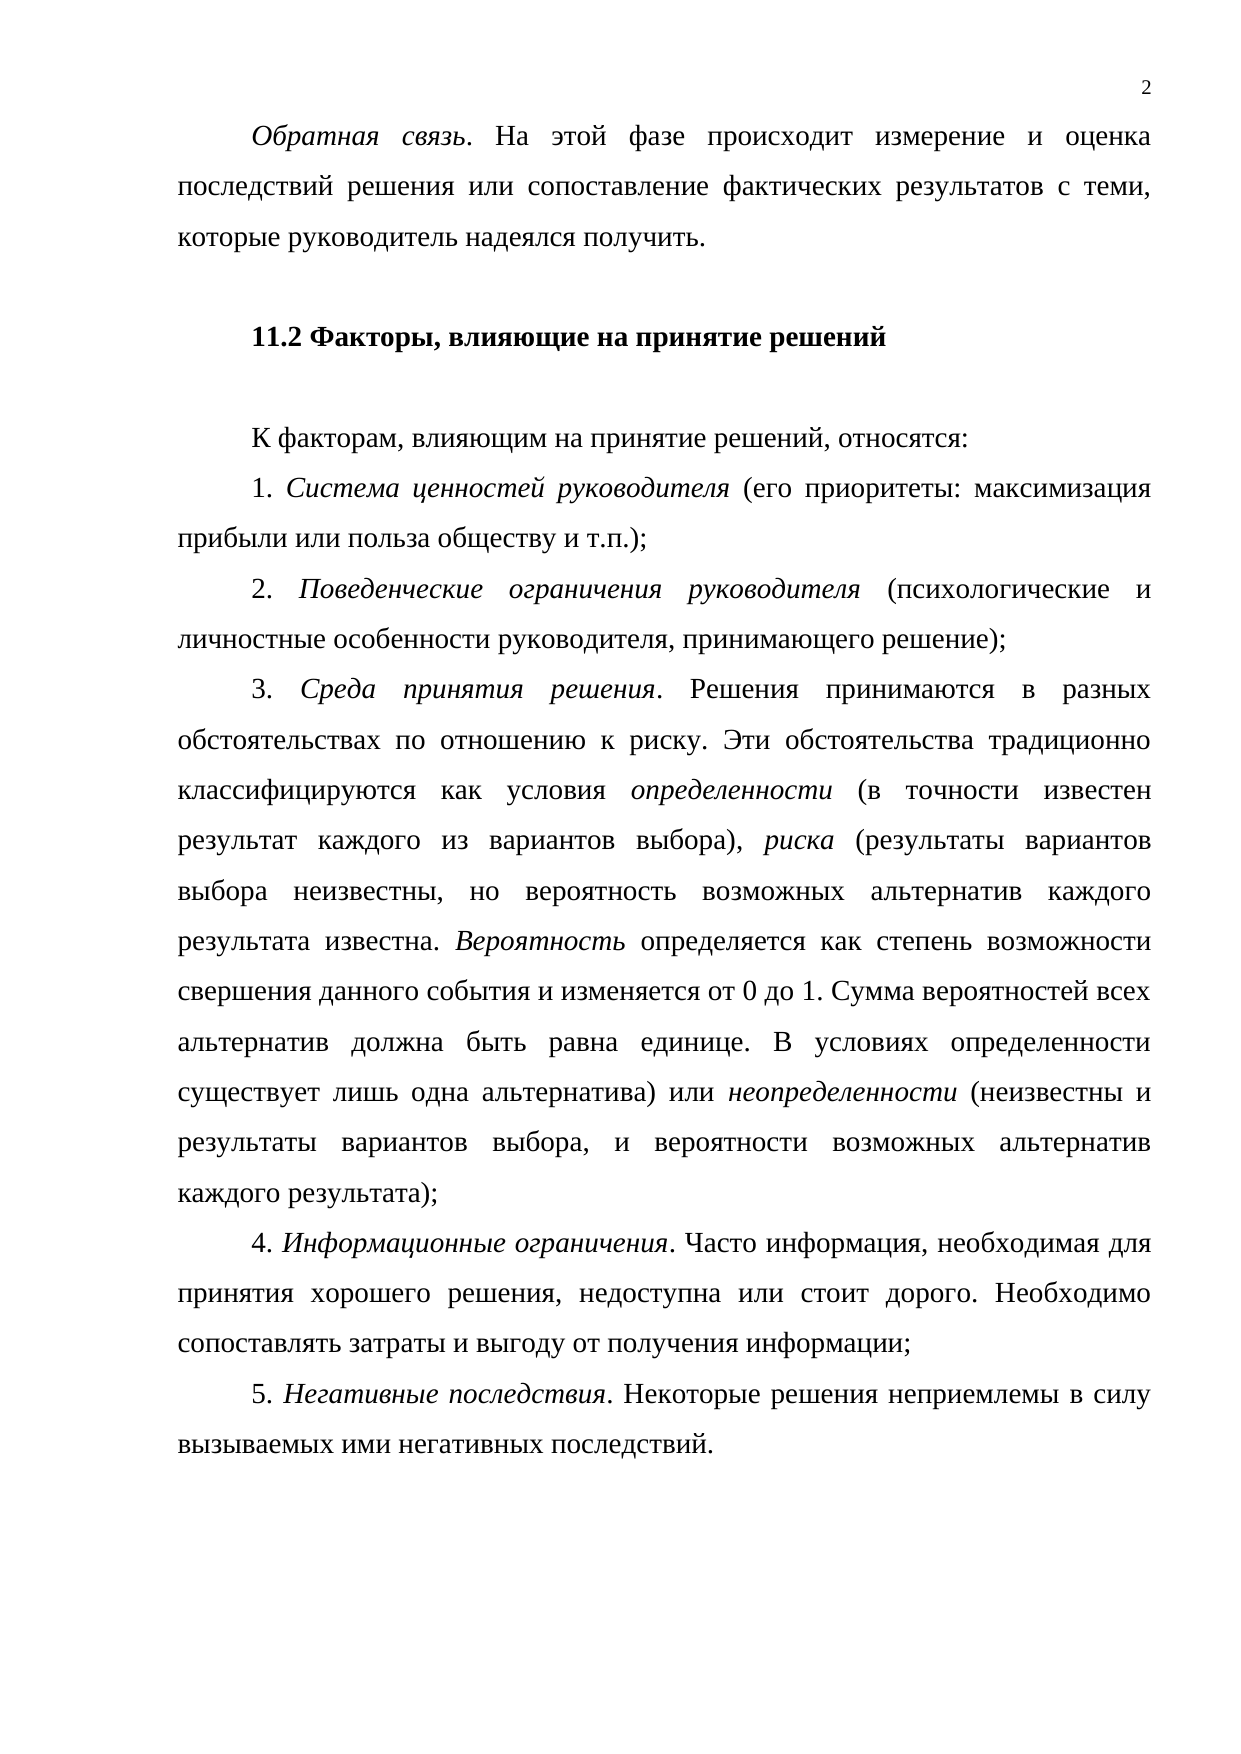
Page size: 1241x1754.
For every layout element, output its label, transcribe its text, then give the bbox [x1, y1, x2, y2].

text 1. Система ценностей руководителя (его приоритеты: максимизация прибыли или польза обществу и т.п.); [177, 470, 1152, 554]
text 5. Негативные последствия. Некоторые решения неприемлемы в силу вызываемых ими негативных последствий. [177, 1376, 1152, 1460]
text 3. Среда принятия решения. Решения принимаются в разных обстоятельствах по отношению к риску. Эти обстоятельства традиционно классифицируются как условия определенности (в точности известен результат каждого из вариантов выбора), риска (результаты вариантов выбора неизвестны, но вероятность возможных альтернатив каждого результата известна. Вероятность определяется как степень возможности свершения данного события и изменяется от 0 до 1. Сумма вероятностей всех альтернатив должна быть равна единице. В условиях определенности существует лишь одна альтернатива) или неопределенности (неизвестны и результаты вариантов выбора, и вероятности возможных альтернатив каждого результата); [177, 672, 1152, 1208]
text 2. Поведенческие ограничения руководителя (психологические и личностные особенности руководителя, принимающего решение); [177, 571, 1152, 655]
text 11.2 Факторы, влияющие на принятие решений [177, 319, 1152, 353]
text К факторам, влияющим на принятие решений, относятся: [177, 420, 1152, 453]
text Обратная связь. На этой фазе происходит измерение и оценка последствий решения или сопоставление фактических результатов с теми, которые руководитель надеялся получить. [177, 118, 1152, 252]
text 4. Информационные ограничения. Часто информация, необходимая для принятия хорошего решения, недоступна или стоит дорого. Необходимо сопоставлять затраты и выгоду от получения информации; [177, 1225, 1152, 1359]
